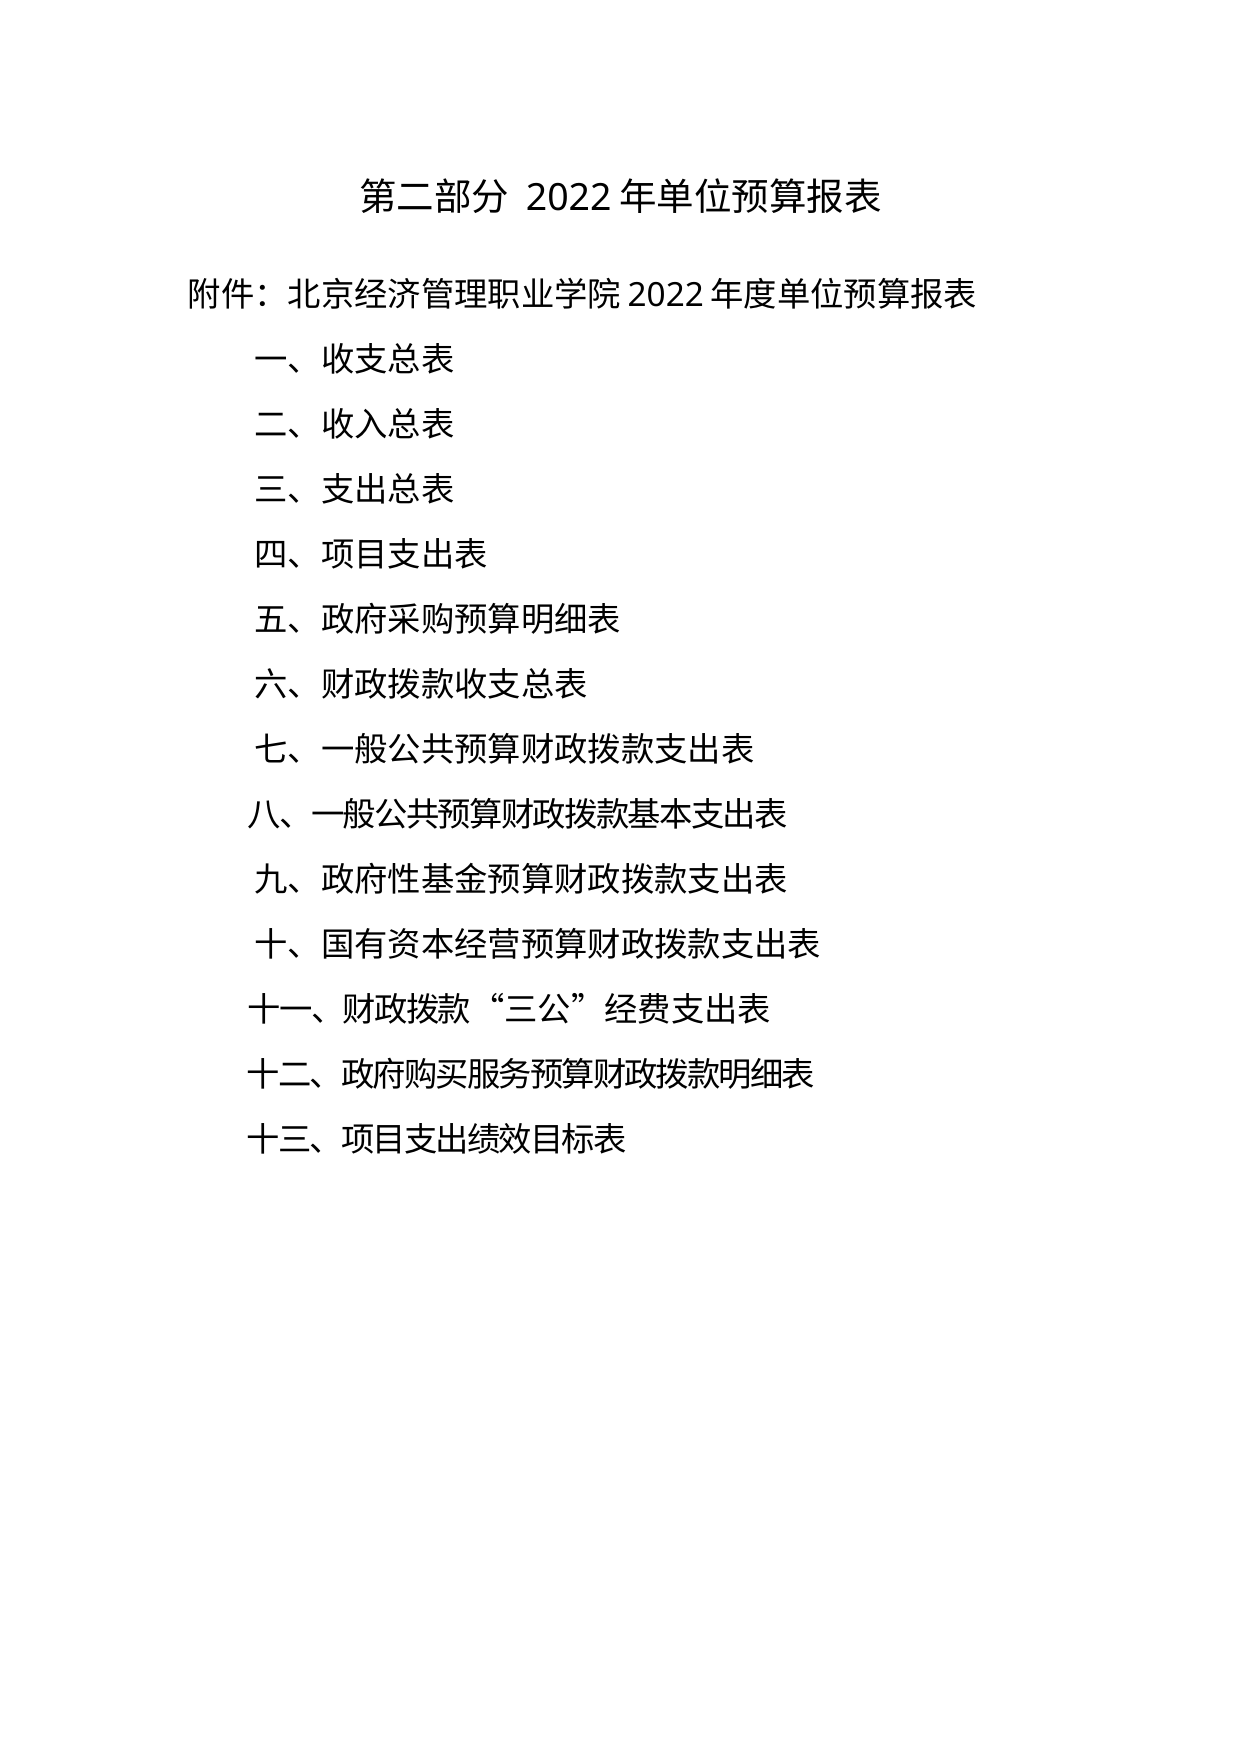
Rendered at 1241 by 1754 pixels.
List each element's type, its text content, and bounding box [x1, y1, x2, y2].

text 五、政府采购预算明细表 [187, 584, 1053, 649]
text 四、项目支出表 [187, 519, 1053, 584]
text 十一、财政拨款“三公”经费支出表 [187, 974, 1053, 1039]
text 八、一般公共预算财政拨款基本支出表 [187, 779, 1053, 844]
text 七、一般公共预算财政拨款支出表 [187, 714, 1053, 779]
text 十、国有资本经营预算财政拨款支出表 [187, 909, 1053, 974]
text 六、财政拨款收支总表 [187, 649, 1053, 714]
text 二、收入总表 [187, 389, 1053, 454]
text 附件：北京经济管理职业学院2022年度单位预算报表 [187, 259, 1053, 324]
text 九、政府性基金预算财政拨款支出表 [187, 844, 1053, 909]
text 第二部分 2022年单位预算报表 [187, 162, 1053, 227]
text 三、支出总表 [187, 454, 1053, 519]
text 十二、政府购买服务预算财政拨款明细表 [187, 1039, 1053, 1104]
text 一、收支总表 [187, 324, 1053, 389]
text 十三、项目支出绩效目标表 [187, 1104, 1053, 1169]
